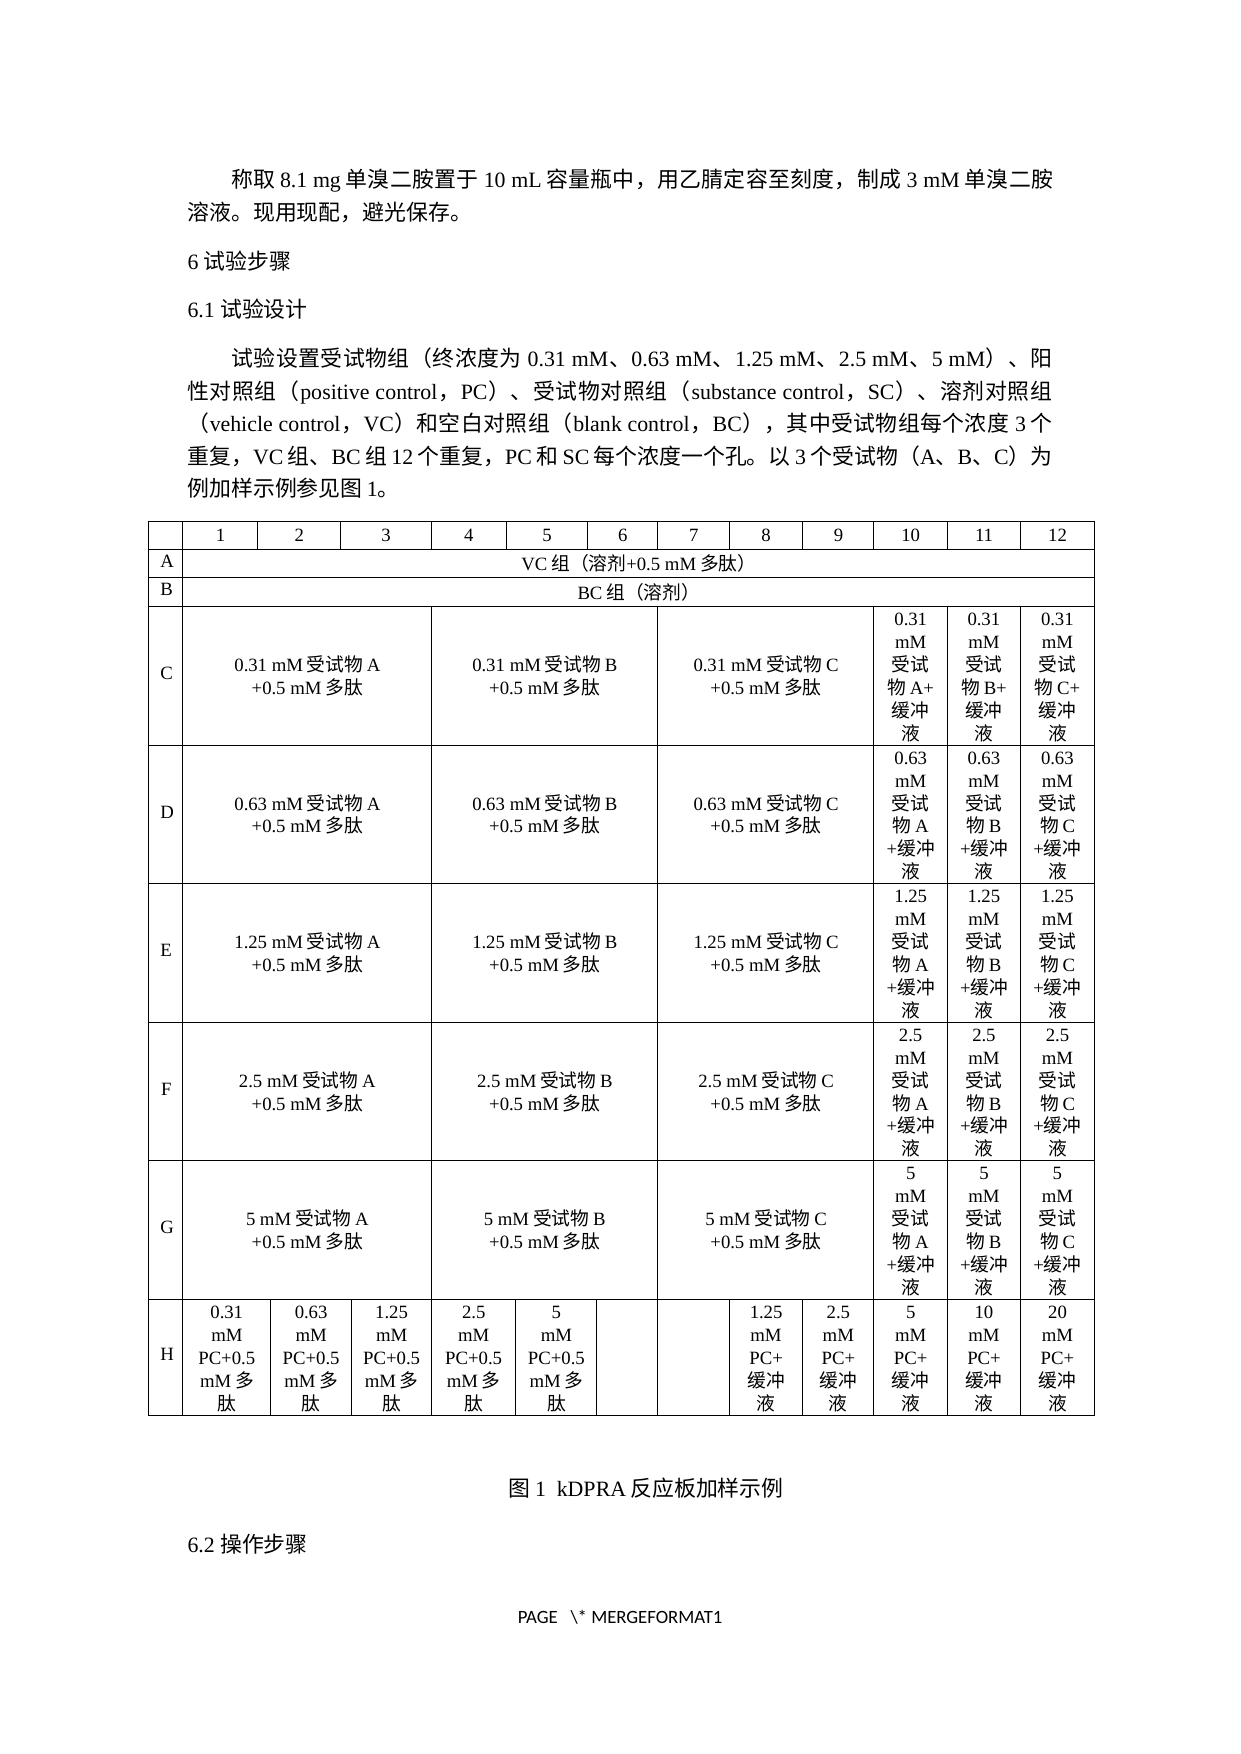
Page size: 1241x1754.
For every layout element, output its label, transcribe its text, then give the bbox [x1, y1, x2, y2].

table_cell 5 mM受试物C +缓冲液 [1021, 1161, 1094, 1299]
table_cell C [149, 607, 182, 745]
table_cell BC组（溶剂） [183, 578, 1094, 606]
table_header 5 [507, 522, 587, 548]
table_cell 2.5 mM受试物A +0.5 mM多肽 [183, 1023, 431, 1160]
table_cell 5 mM受试物B +缓冲液 [948, 1161, 1020, 1299]
text 6 试验步骤 [187, 243, 1053, 276]
table_cell 0.63 mM受试物B +缓冲液 [948, 746, 1020, 883]
table_cell 0.31 mM受试物C+缓冲液 [1021, 607, 1094, 745]
text 图1 kDPRA反应板加样示例 [187, 1416, 1053, 1503]
table_header 10 [874, 522, 947, 548]
table_cell [658, 1300, 729, 1414]
table_cell 0.31 mM受试物C +0.5 mM多肽 [658, 607, 873, 745]
table_cell 1.25 mM受试物B +缓冲液 [948, 884, 1020, 1022]
table_cell 0.63 mM PC+0.5 mM多肽 [271, 1300, 351, 1414]
table_cell 1.25 mM受试物C +缓冲液 [1021, 884, 1094, 1022]
table_cell D [149, 746, 182, 883]
table_cell [597, 1300, 657, 1414]
text 6.2 操作步骤 [187, 1527, 1053, 1559]
table_cell 1.25 mM受试物C +0.5 mM多肽 [658, 884, 873, 1022]
table_cell 0.63 mM受试物C +0.5 mM多肽 [658, 746, 873, 883]
table_header 4 [432, 522, 506, 548]
table_header 3 [341, 522, 431, 548]
table_cell F [149, 1023, 182, 1160]
table_header 8 [730, 522, 802, 548]
table_cell 2.5 mM受试物C +0.5 mM多肽 [658, 1023, 873, 1160]
table_header [149, 522, 182, 548]
table_cell B [149, 578, 182, 606]
table_header 6 [588, 522, 657, 548]
table_header 12 [1021, 522, 1094, 548]
table_cell H [149, 1300, 182, 1414]
table_cell 0.63 mM受试物A +0.5 mM多肽 [183, 746, 431, 883]
table_cell 2.5 mM PC+0.5 mM多肽 [432, 1300, 515, 1414]
table_cell 1.25 mM受试物A +缓冲液 [874, 884, 947, 1022]
table_cell 5 mM受试物C +0.5 mM多肽 [658, 1161, 873, 1299]
table_header 1 [183, 522, 257, 548]
table_cell 1.25 mM PC+缓冲液 [730, 1300, 802, 1414]
table_cell 10 mM PC+缓冲液 [948, 1300, 1020, 1414]
text 6.1 试验设计 [187, 292, 1053, 324]
table_cell 1.25 mM PC+0.5 mM多肽 [352, 1300, 431, 1414]
table_cell 5 mM PC+缓冲液 [874, 1300, 947, 1414]
table_cell 2.5 mM受试物B +0.5 mM多肽 [432, 1023, 657, 1160]
table_cell 2.5 mM受试物B +缓冲液 [948, 1023, 1020, 1160]
table_cell 2.5 mM受试物C +缓冲液 [1021, 1023, 1094, 1160]
table_header 7 [658, 522, 729, 548]
table_cell 2.5 mM受试物A +缓冲液 [874, 1023, 947, 1160]
table_cell A [149, 550, 182, 577]
text 试验设置受试物组（终浓度为0.31 mM、0.63 mM、1.25 mM、2.5 mM、5 mM）、阳性对照组（positive control，PC）、受试物对照组（substance control，SC）、溶剂对照组（vehicle control，VC）和空白对照组（blank control，BC），其中受试物组每个浓度3个重复，VC组、BC组12个重复，PC和SC每个浓度一个孔。以3个受试物（A、B、C）为例加样示例参见图1。 [187, 341, 1053, 503]
table_cell 20 mM PC+缓冲液 [1021, 1300, 1094, 1414]
table_cell 5 mM PC+0.5 mM多肽 [516, 1300, 596, 1414]
table_header 2 [258, 522, 340, 548]
table_cell 0.31 mM受试物B +0.5 mM多肽 [432, 607, 657, 745]
table_cell E [149, 884, 182, 1022]
table_cell 5 mM受试物A +缓冲液 [874, 1161, 947, 1299]
table_cell 5 mM受试物A +0.5 mM多肽 [183, 1161, 431, 1299]
table_header 9 [803, 522, 873, 548]
table_cell 2.5 mM PC+缓冲液 [803, 1300, 873, 1414]
table_cell G [149, 1161, 182, 1299]
table_cell 0.31 mM受试物A+缓冲液 [874, 607, 947, 745]
table_cell 1.25 mM受试物A +0.5 mM多肽 [183, 884, 431, 1022]
table_cell 5 mM受试物B +0.5 mM多肽 [432, 1161, 657, 1299]
table_cell 0.31 mM受试物B+缓冲液 [948, 607, 1020, 745]
table_cell VC组（溶剂+0.5 mM多肽） [183, 550, 1094, 577]
table_header 11 [948, 522, 1020, 548]
table_cell 0.63 mM受试物C +缓冲液 [1021, 746, 1094, 883]
table_cell 0.31 mM受试物A +0.5 mM多肽 [183, 607, 431, 745]
table_cell 0.31 mM PC+0.5 mM多肽 [183, 1300, 270, 1414]
text 称取8.1 mg单溴二胺置于10 mL容量瓶中，用乙腈定容至刻度，制成3 mM单溴二胺溶液。现用现配，避光保存。 [187, 162, 1053, 227]
table_cell 0.63 mM受试物B +0.5 mM多肽 [432, 746, 657, 883]
table_cell 1.25 mM受试物B +0.5 mM多肽 [432, 884, 657, 1022]
table_cell 0.63 mM受试物A +缓冲液 [874, 746, 947, 883]
